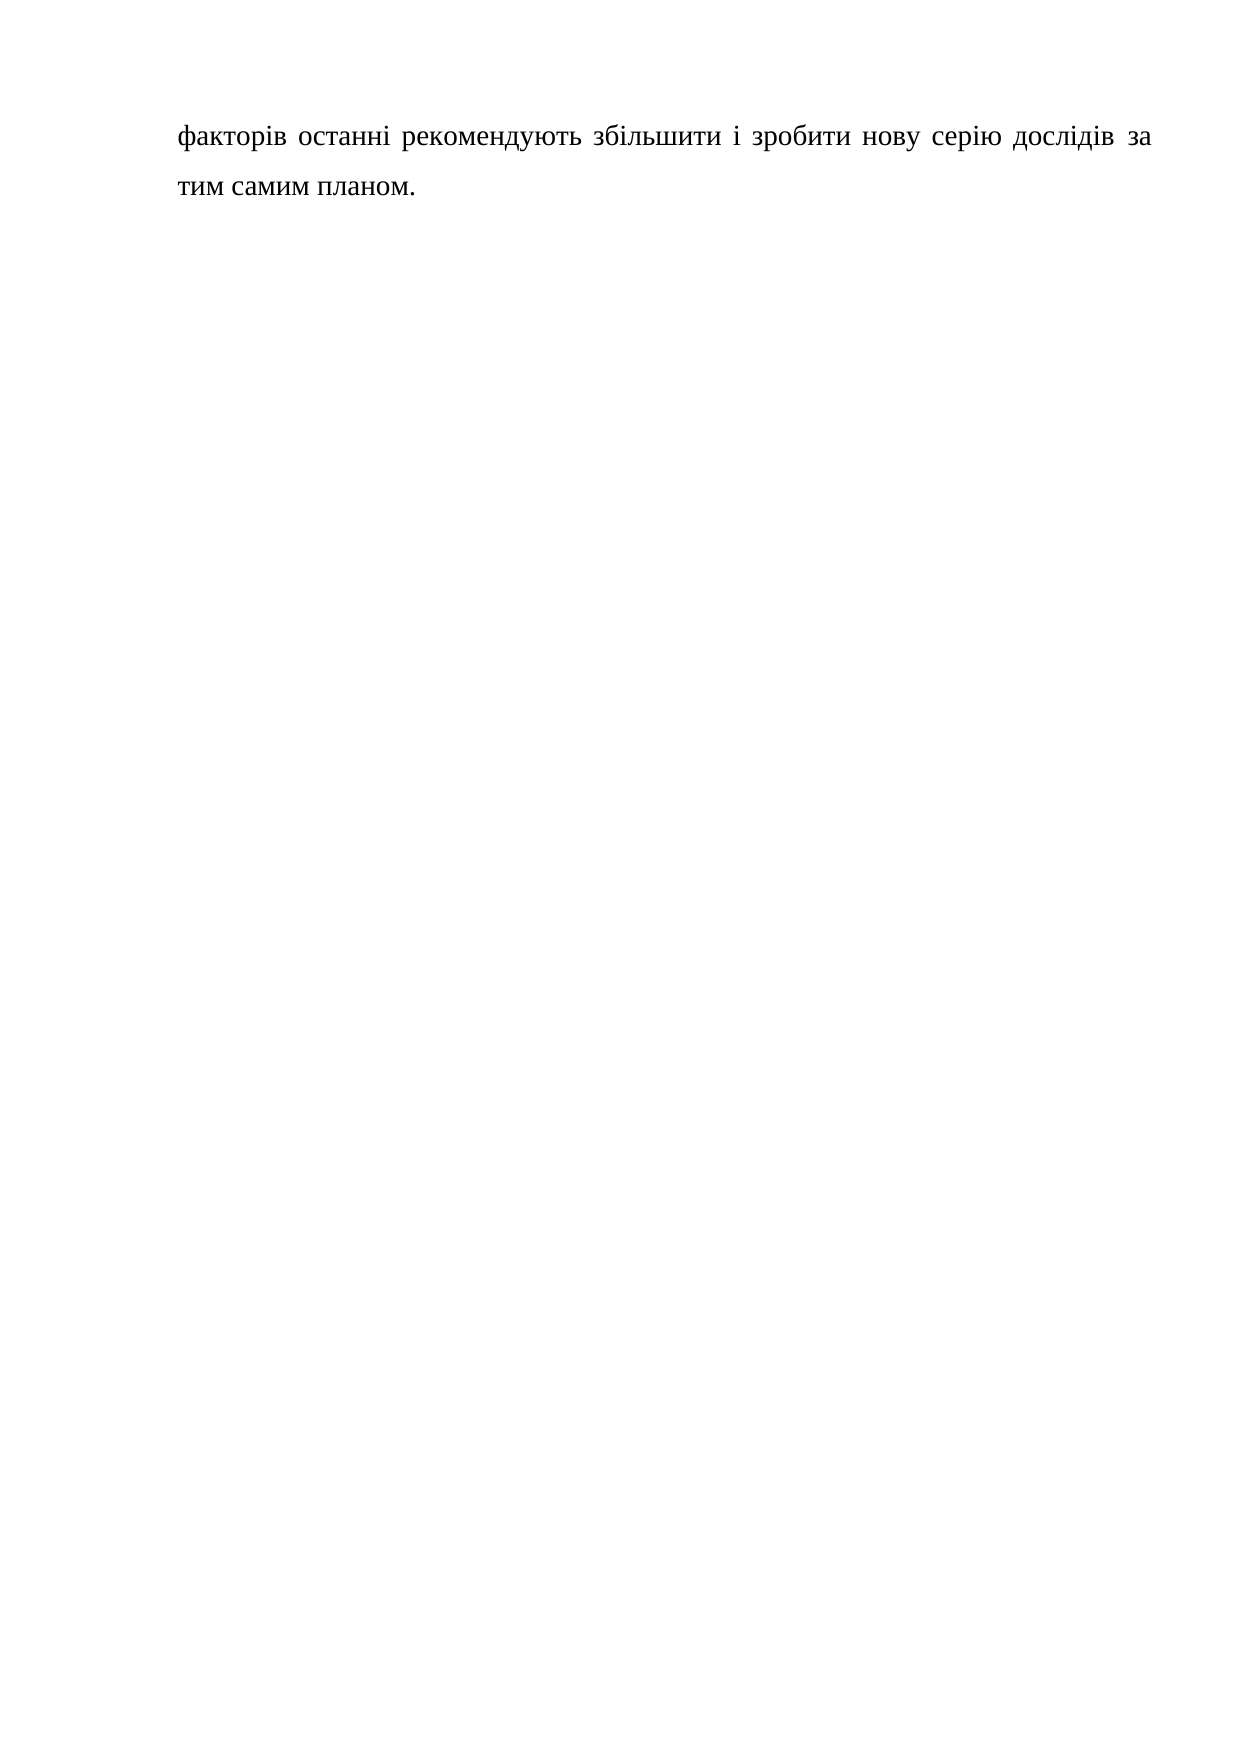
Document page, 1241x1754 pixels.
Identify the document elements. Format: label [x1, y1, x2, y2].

text [177, 118, 1152, 202]
